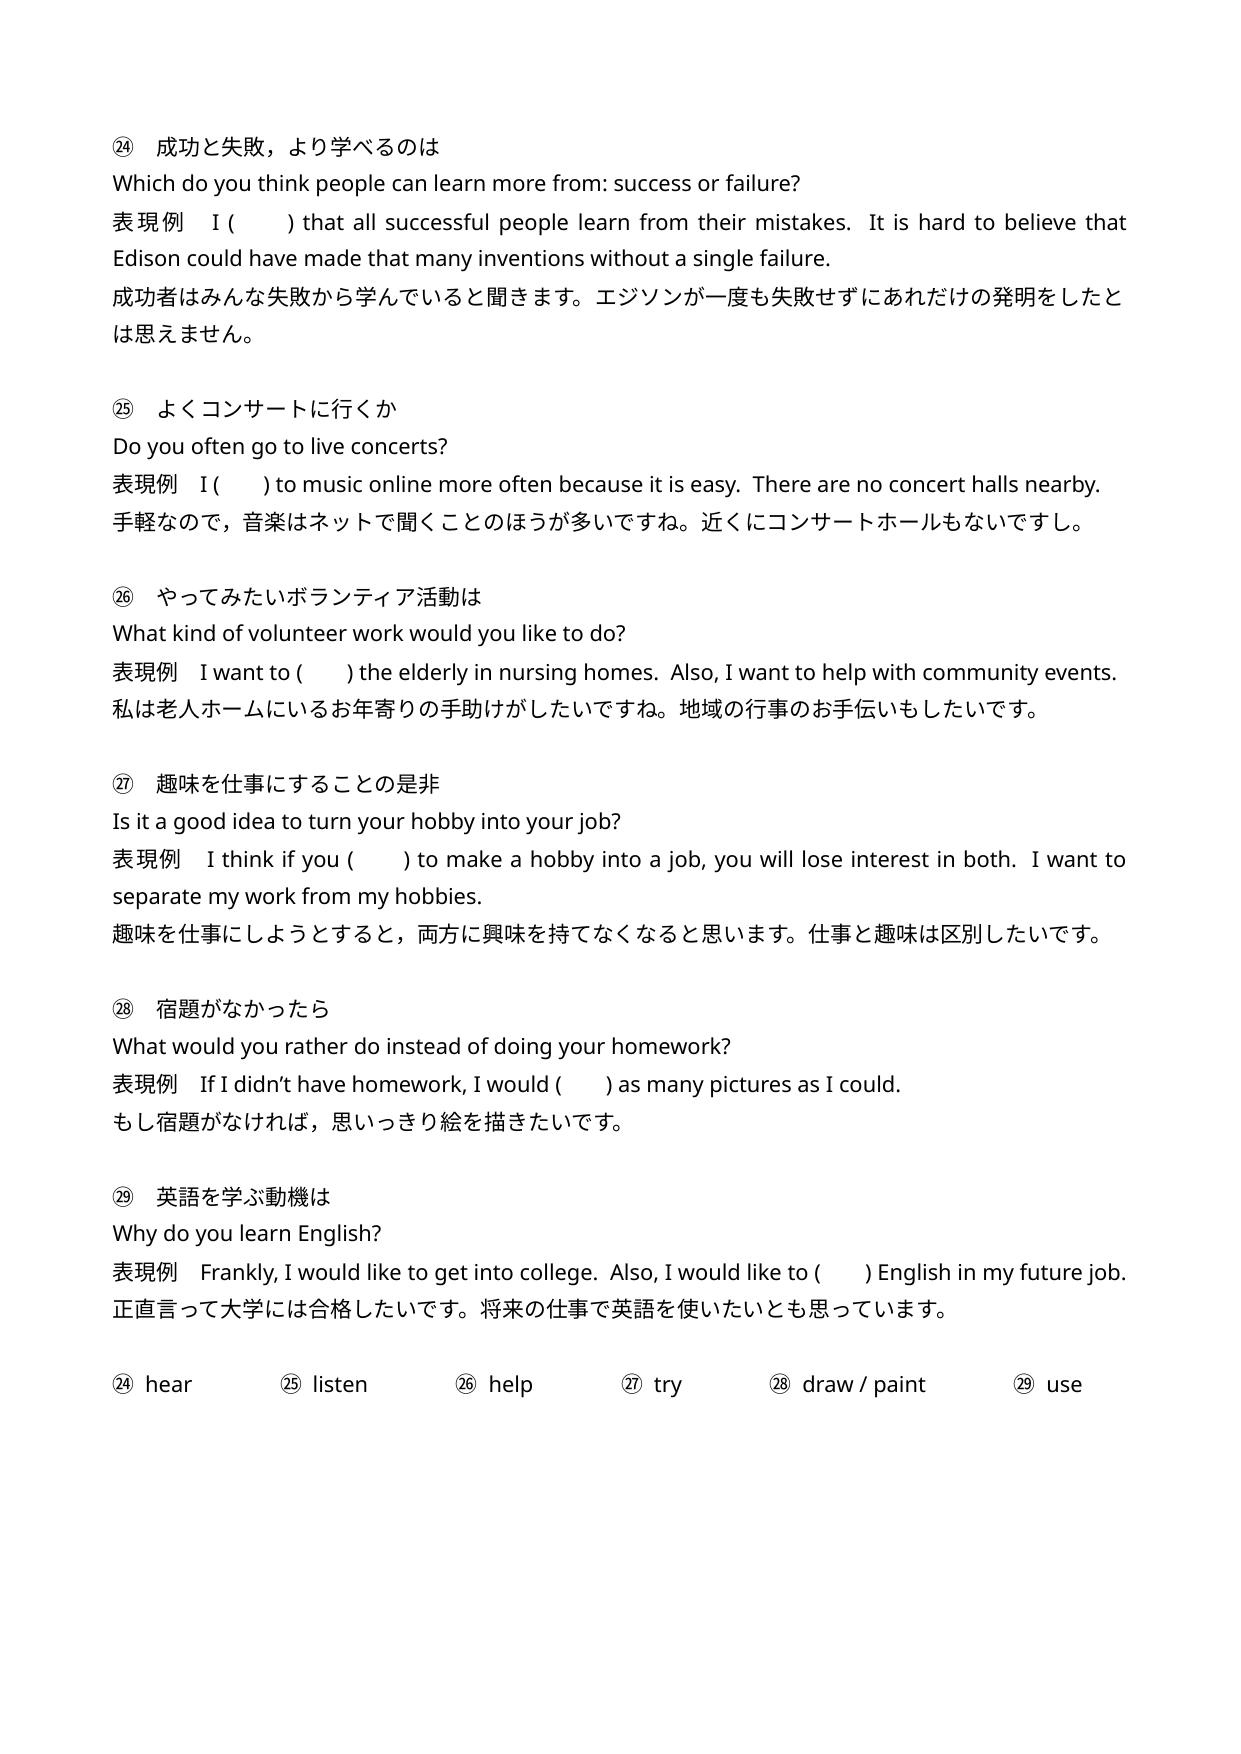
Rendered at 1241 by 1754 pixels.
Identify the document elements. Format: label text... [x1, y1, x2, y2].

text 成功者はみんな失敗から学んでいると聞きます。エジソンが一度も失敗せずにあれだけの発明をしたとは思えません。 [112, 277, 1128, 352]
text 表現例 I ( ) to music online more often because it is easy. There are no concert halls nearby. [112, 464, 1128, 502]
text ㉙ 英語を学ぶ動機は [112, 1177, 1128, 1214]
text Which do you think people can learn more from: success or failure? [112, 164, 1128, 202]
text What kind of volunteer work would you like to do? [112, 614, 1128, 652]
text ㉘ 宿題がなかったら [112, 989, 1128, 1027]
text ㉕ よくコンサートに行くか [112, 389, 1128, 427]
text ㉗ 趣味を仕事にすることの是非 [112, 764, 1128, 802]
text ㉔ 成功と失敗，より学べるのは [112, 127, 1128, 164]
text 表現例 I think if you ( ) to make a hobby into a job, you will lose interest in both. I want to separate my work from my hobbies. [112, 839, 1128, 914]
text ㉖ やってみたいボランティア活動は [112, 577, 1128, 614]
text Do you often go to live concerts? [112, 427, 1128, 464]
text 表現例 Frankly, I would like to get into college. Also, I would like to ( ) English in my future job. [112, 1252, 1128, 1289]
text 手軽なので，音楽はネットで聞くことのほうが多いですね。近くにコンサートホールもないですし。 [112, 502, 1128, 539]
text もし宿題がなければ，思いっきり絵を描きたいです。 [112, 1102, 1128, 1139]
text 表現例 I ( ) that all successful people learn from their mistakes. It is hard to believe that Edison could have made that many inventions without a single failure. [112, 202, 1128, 277]
text Is it a good idea to turn your hobby into your job? [112, 802, 1128, 839]
text 正直言って大学には合格したいです。将来の仕事で英語を使いたいとも思っています。 [112, 1289, 1128, 1327]
text 私は老人ホームにいるお年寄りの手助けがしたいですね。地域の行事のお手伝いもしたいです。 [112, 689, 1128, 727]
text 表現例 I want to ( ) the elderly in nursing homes. Also, I want to help with community events. [112, 652, 1128, 689]
text Why do you learn English? [112, 1214, 1128, 1252]
text 趣味を仕事にしようとすると，両方に興味を持てなくなると思います。仕事と趣味は区別したいです。 [112, 914, 1128, 952]
text ㉔ hear ㉕ listen ㉖ help ㉗ try ㉘ draw / paint ㉙ use [112, 1364, 1128, 1402]
text 表現例 If I didn’t have homework, I would ( ) as many pictures as I could. [112, 1064, 1128, 1102]
text What would you rather do instead of doing your homework? [112, 1027, 1128, 1064]
